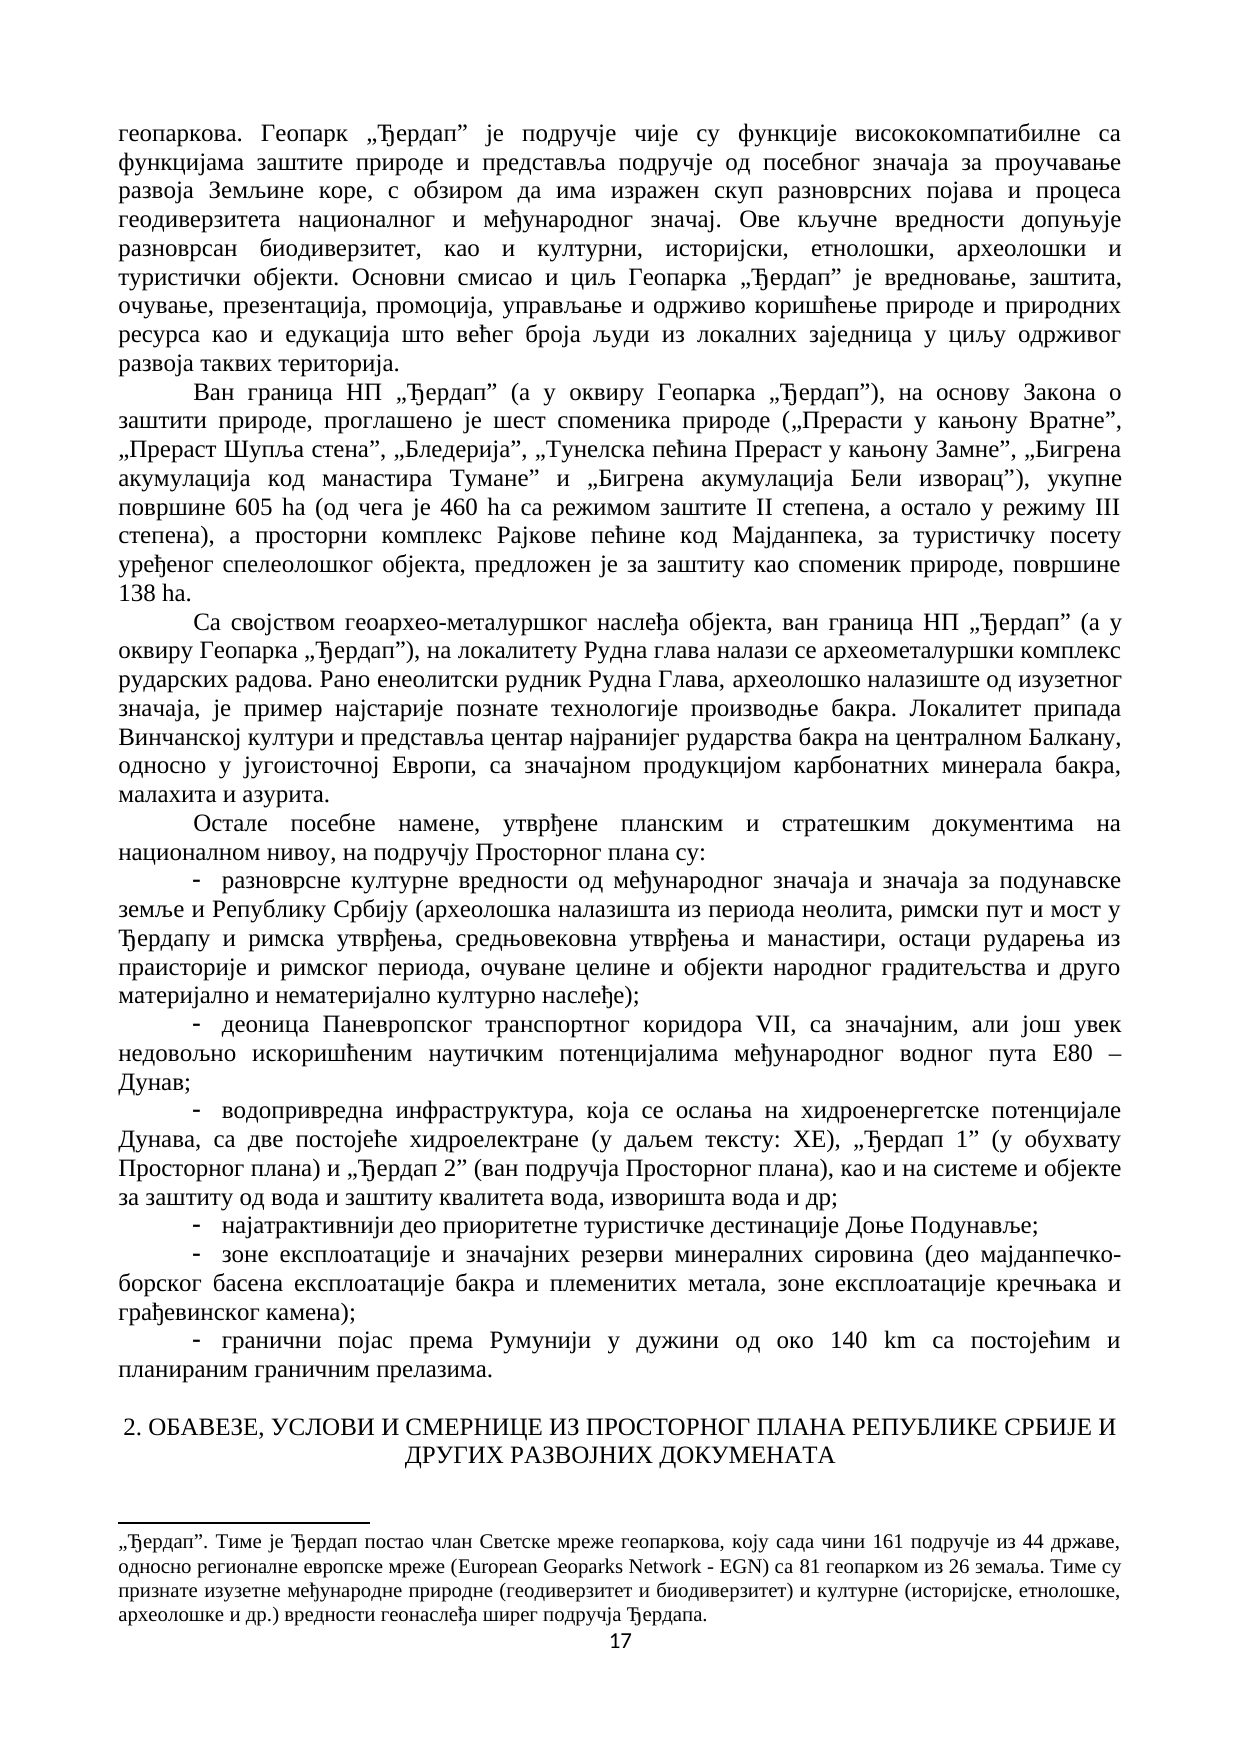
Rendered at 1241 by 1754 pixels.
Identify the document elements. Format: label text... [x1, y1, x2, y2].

subtitle 2. ОБАВЕЗЕ, УСЛОВИ И СМЕРНИЦЕ ИЗ ПРОСТОРНОГ ПЛАНА РЕПУБЛИКЕ СРБИЈЕ И ДРУГИХ РАЗВОЈНИХ ДОКУМЕНАТА [118, 1412, 1122, 1469]
list зоне експлоатације и значајних резерви минералних сировина (део мајданпечко-борског басена експлоатације бакра и племенитих метала, зоне експлоатације кречњака и грађевинског камена); [118, 1239, 1122, 1326]
text Са својством геоархео-металуршког наслеђа објекта, ван граница НП „Ђердап” (а у оквиру Геопарка „Ђердап”), на локалитету Рудна глава налази се археометалуршки комплекс рударских радова. Рано енеолитски рудник Рудна Глава, археолошко налазиште од изузетног значаја, је пример најстарије познате технологије производње бакра. Локалитет припада Винчанској култури и представља центар најранијег рударства бакра на централном Балкану, односно у југоисточној Европи, са значајном продукцијом карбонатних минерала бакра, малахита и азурита. [118, 607, 1122, 808]
list разноврсне културне вредности од међународног значаја и значаја за подунавске земље и Републику Србију (археолошка налазишта из периода неолита, римски пут и мост у Ђердапу и римска утврђења, средњовековна утврђења и манастири, остаци рударења из праисторије и римског периода, очуване целине и објекти народног градитељства и друго материјално и нематеријално културно наслеђе); [118, 866, 1122, 1009]
list најатрактивнији део приоритетне туристичке дестинације Доње Подунавље; [118, 1211, 1122, 1239]
list гранични појас према Румунији у дужини од око 140 km са постојећим и планираним граничним прелазима. [118, 1326, 1122, 1383]
text Ван граница НП „Ђердап” (а у оквиру Геопарка „Ђердап”), на основу Закона о заштити природе, проглашено је шест споменика природе („Прерасти у кањону Вратне”, „Прераст Шупља стена”, „Бледерија”, „Тунелска пећина Прераст у кањону Замне”, „Бигрена акумулација код манастира Тумане” и „Бигрена акумулација Бели изворац”), укупне површине 605 ha (од чега је 460 ha са режимом заштите II степена, а остало у режиму III степена), а просторни комплекс Рајкове пећине код Мајданпека, за туристичку посету уређеног спелеолошког објекта, предложен је за заштиту као споменик природе, површине 138 ha. [118, 377, 1122, 607]
list деоница Паневропског транспортног коридора VII, са значајним, али још увек недовољно искоришћеним наутичким потенцијалима међународног водног пута Е80 – Дунав; [118, 1009, 1122, 1096]
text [118, 118, 1122, 377]
text Остале посебне намене, утврђене планским и стратешким документима на националном нивоу, на подручју Просторног плана су: [118, 808, 1122, 866]
list водопривредна инфраструктура, која се ослања на хидроенергетске потенцијале Дунава, са две постојеће хидроелектране (у даљем тексту: ХЕ), „Ђердап 1” (у обухвату Просторног плана) и „Ђердап 2” (ван подручја Просторног плана), као и на системе и објекте за заштиту од вода и заштиту квалитета вода, изворишта вода и др; [118, 1096, 1122, 1211]
